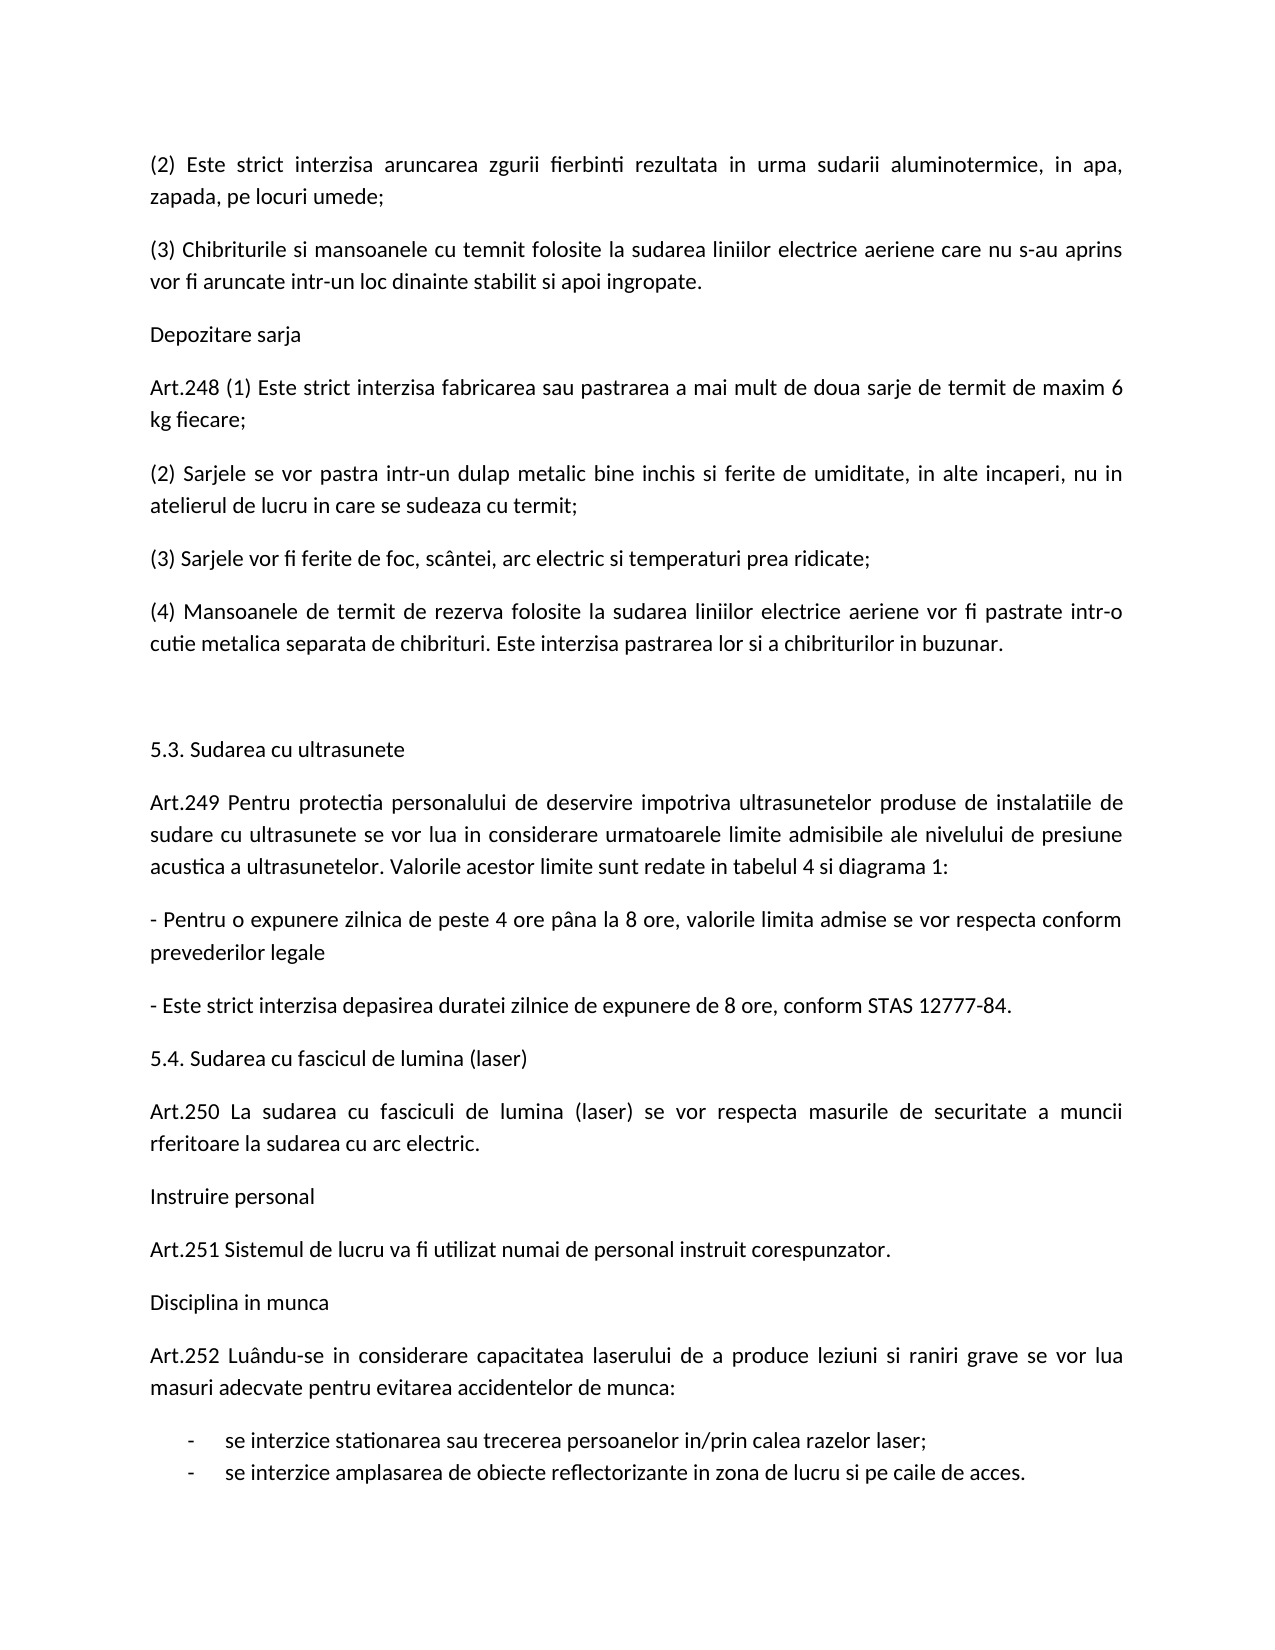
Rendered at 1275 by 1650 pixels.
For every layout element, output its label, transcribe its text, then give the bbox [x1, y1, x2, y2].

text 5.3. Sudarea cu ultrasunete [150, 735, 1125, 763]
list se interzice stationarea sau trecerea persoanelor in/prin calea razelor laser; [187, 1426, 1125, 1454]
text Depozitare sarja [150, 320, 1125, 348]
text (3) Chibriturile si mansoanele cu temnit folosite la sudarea liniilor electrice aeriene care nu s-au aprins vor fi aruncate intr-un loc dinainte stabilit si apoi ingropate. [150, 235, 1125, 295]
text (2) Sarjele se vor pastra intr-un dulap metalic bine inchis si ferite de umiditate, in alte incaperi, nu in atelierul de lucru in care se sudeaza cu termit; [150, 459, 1125, 519]
text Art.248 (1) Este strict interzisa fabricarea sau pastrarea a mai mult de doua sarje de termit de maxim 6 kg fiecare; [150, 373, 1125, 434]
text Art.252 Luându-se in considerare capacitatea laserului de a produce leziuni si raniri grave se vor lua masuri adecvate pentru evitarea accidentelor de munca: [150, 1341, 1125, 1401]
text Disciplina in munca [150, 1288, 1125, 1316]
text (3) Sarjele vor fi ferite de foc, scântei, arc electric si temperaturi prea ridicate; [150, 544, 1125, 572]
text (2) Este strict interzisa aruncarea zgurii fierbinti rezultata in urma sudarii aluminotermice, in apa, zapada, pe locuri umede; [150, 150, 1125, 210]
text - Este strict interzisa depasirea duratei zilnice de expunere de 8 ore, conform STAS 12777-84. [150, 991, 1125, 1019]
text 5.4. Sudarea cu fascicul de lumina (laser) [150, 1044, 1125, 1072]
text - Pentru o expunere zilnica de peste 4 ore pâna la 8 ore, valorile limita admise se vor respecta conform prevederilor legale [150, 906, 1125, 966]
list se interzice amplasarea de obiecte reflectorizante in zona de lucru si pe caile de acces. [187, 1458, 1125, 1486]
text (4) Mansoanele de termit de rezerva folosite la sudarea liniilor electrice aeriene vor fi pastrate intr-o cutie metalica separata de chibrituri. Este interzisa pastrarea lor si a chibriturilor in buzunar. [150, 597, 1125, 657]
text Art.251 Sistemul de lucru va fi utilizat numai de personal instruit corespunzator. [150, 1235, 1125, 1263]
text Art.249 Pentru protectia personalului de deservire impotriva ultrasunetelor produse de instalatiile de sudare cu ultrasunete se vor lua in considerare urmatoarele limite admisibile ale nivelului de presiune acustica a ultrasunetelor. Valorile acestor limite sunt redate in tabelul 4 si diagrama 1: [150, 788, 1125, 881]
text Instruire personal [150, 1182, 1125, 1210]
text Art.250 La sudarea cu fasciculi de lumina (laser) se vor respecta masurile de securitate a muncii rferitoare la sudarea cu arc electric. [150, 1097, 1125, 1157]
